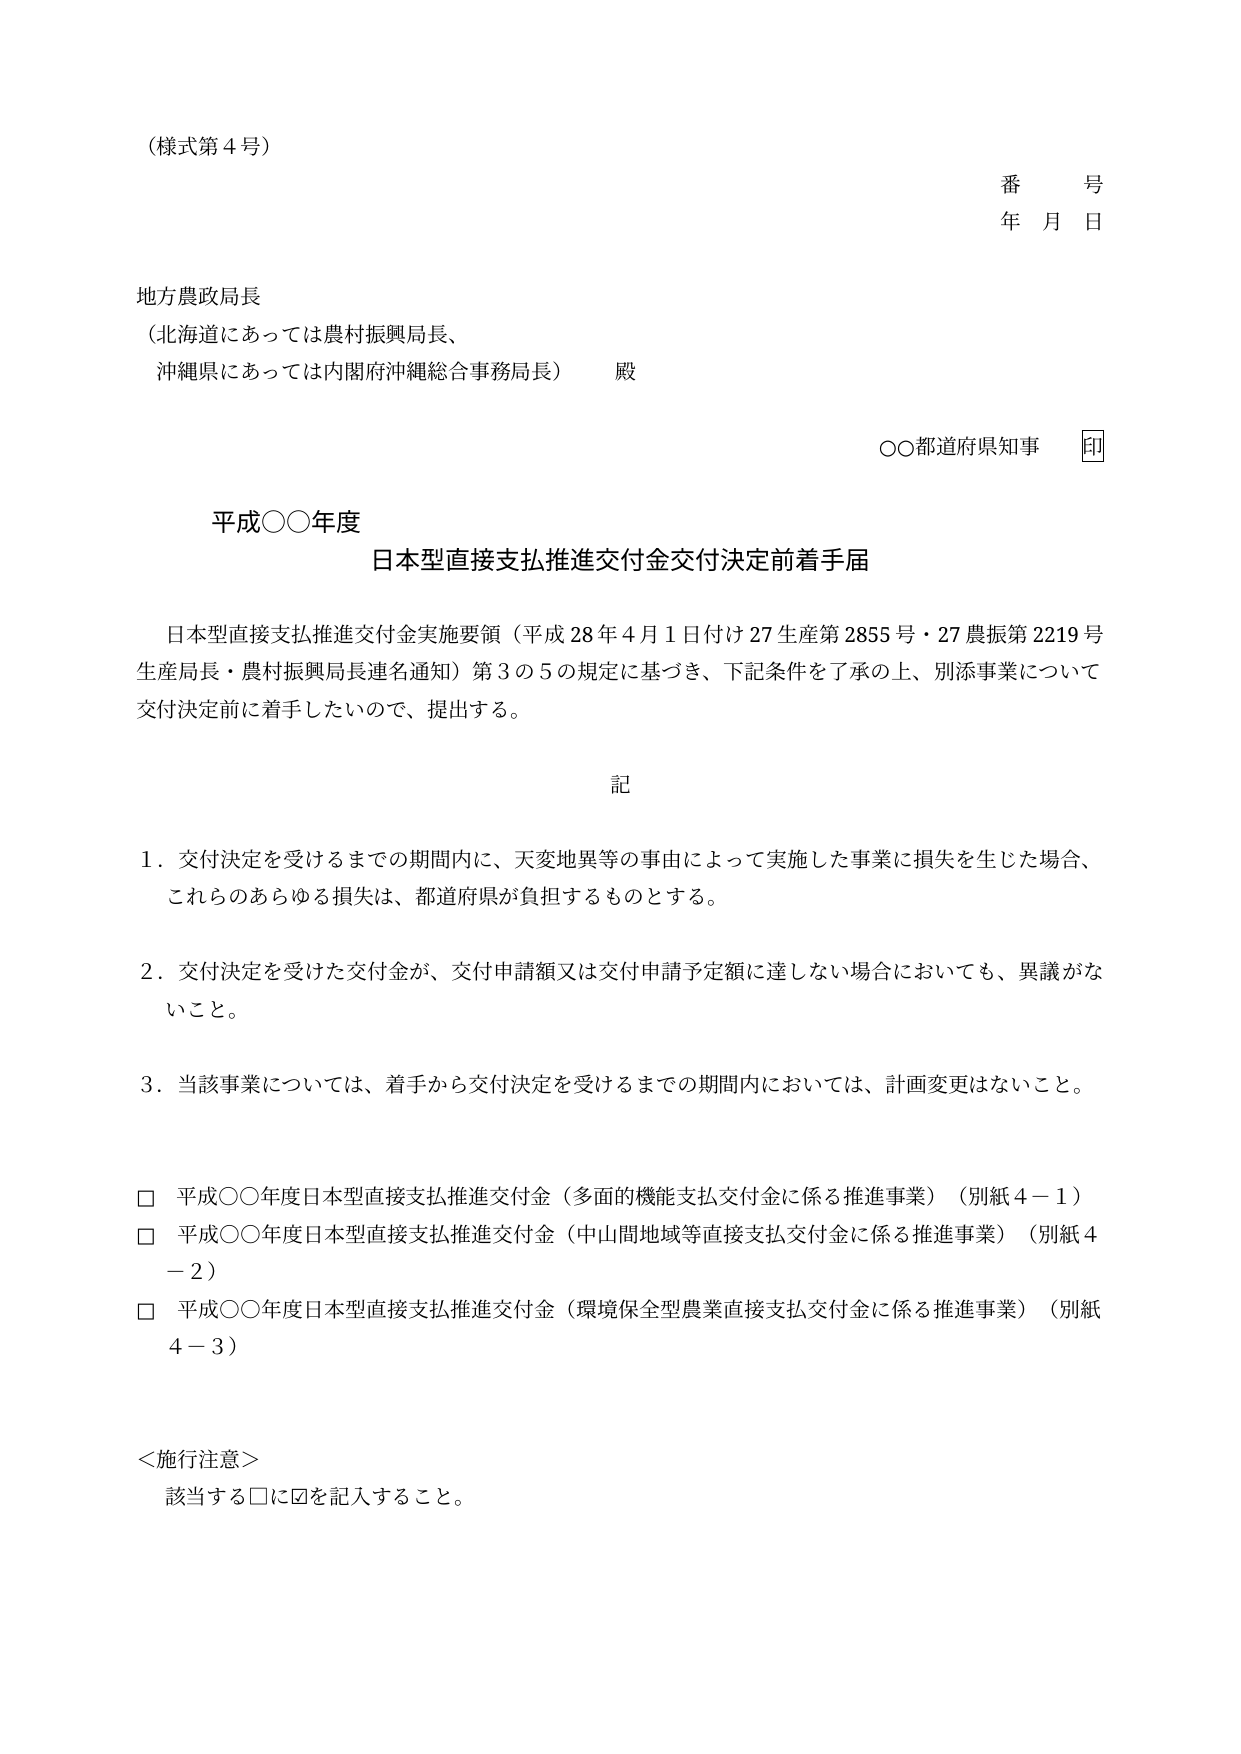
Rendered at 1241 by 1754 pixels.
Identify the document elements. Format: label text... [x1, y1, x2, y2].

text 番 号 [136, 164, 1104, 202]
text （様式第４号） [136, 127, 1104, 164]
text ３．当該事業については、着手から交付決定を受けるまでの期間内においては、計画変更はないこと。 [136, 1064, 1104, 1102]
text ２．交付決定を受けた交付金が、交付申請額又は交付申請予定額に達しない場合においても、異議がないこと。 [136, 952, 1104, 1027]
text 日本型直接支払推進交付金交付決定前着手届 [136, 539, 1104, 577]
text １．交付決定を受けるまでの期間内に、天変地異等の事由によって実施した事業に損失を生じた場合、これらのあらゆる損失は、都道府県が負担するものとする。 [136, 839, 1104, 914]
subtitle 記 [136, 764, 1104, 802]
text 地方農政局長 [136, 277, 1104, 314]
text □ 平成○○年度日本型直接支払推進交付金（中山間地域等直接支払交付金に係る推進事業）（別紙４－２） [136, 1214, 1104, 1289]
text ＜施行注意＞ [136, 1439, 1104, 1477]
text 年 月 日 [136, 202, 1104, 239]
text （北海道にあっては農村振興局長、 [136, 314, 1104, 352]
text ○○都道府県知事 印 [136, 427, 1104, 464]
text 平成○○年度 [136, 502, 1104, 539]
text 沖縄県にあっては内閣府沖縄総合事務局長） 殿 [136, 352, 1104, 389]
text 該当する□に☑を記入すること。 [165, 1477, 1104, 1514]
text □ 平成○○年度日本型直接支払推進交付金（環境保全型農業直接支払交付金に係る推進事業）（別紙４－３） [136, 1289, 1104, 1364]
text 日本型直接支払推進交付金実施要領（平成28年４月１日付け27生産第2855号・27農振第2219号生産局長・農村振興局長連名通知）第３の５の規定に基づき、下記条件を了承の上、別添事業について交付決定前に着手したいので、提出する。 [136, 614, 1104, 727]
text □ 平成○○年度日本型直接支払推進交付金（多面的機能支払交付金に係る推進事業）（別紙４－１） [136, 1177, 1104, 1214]
